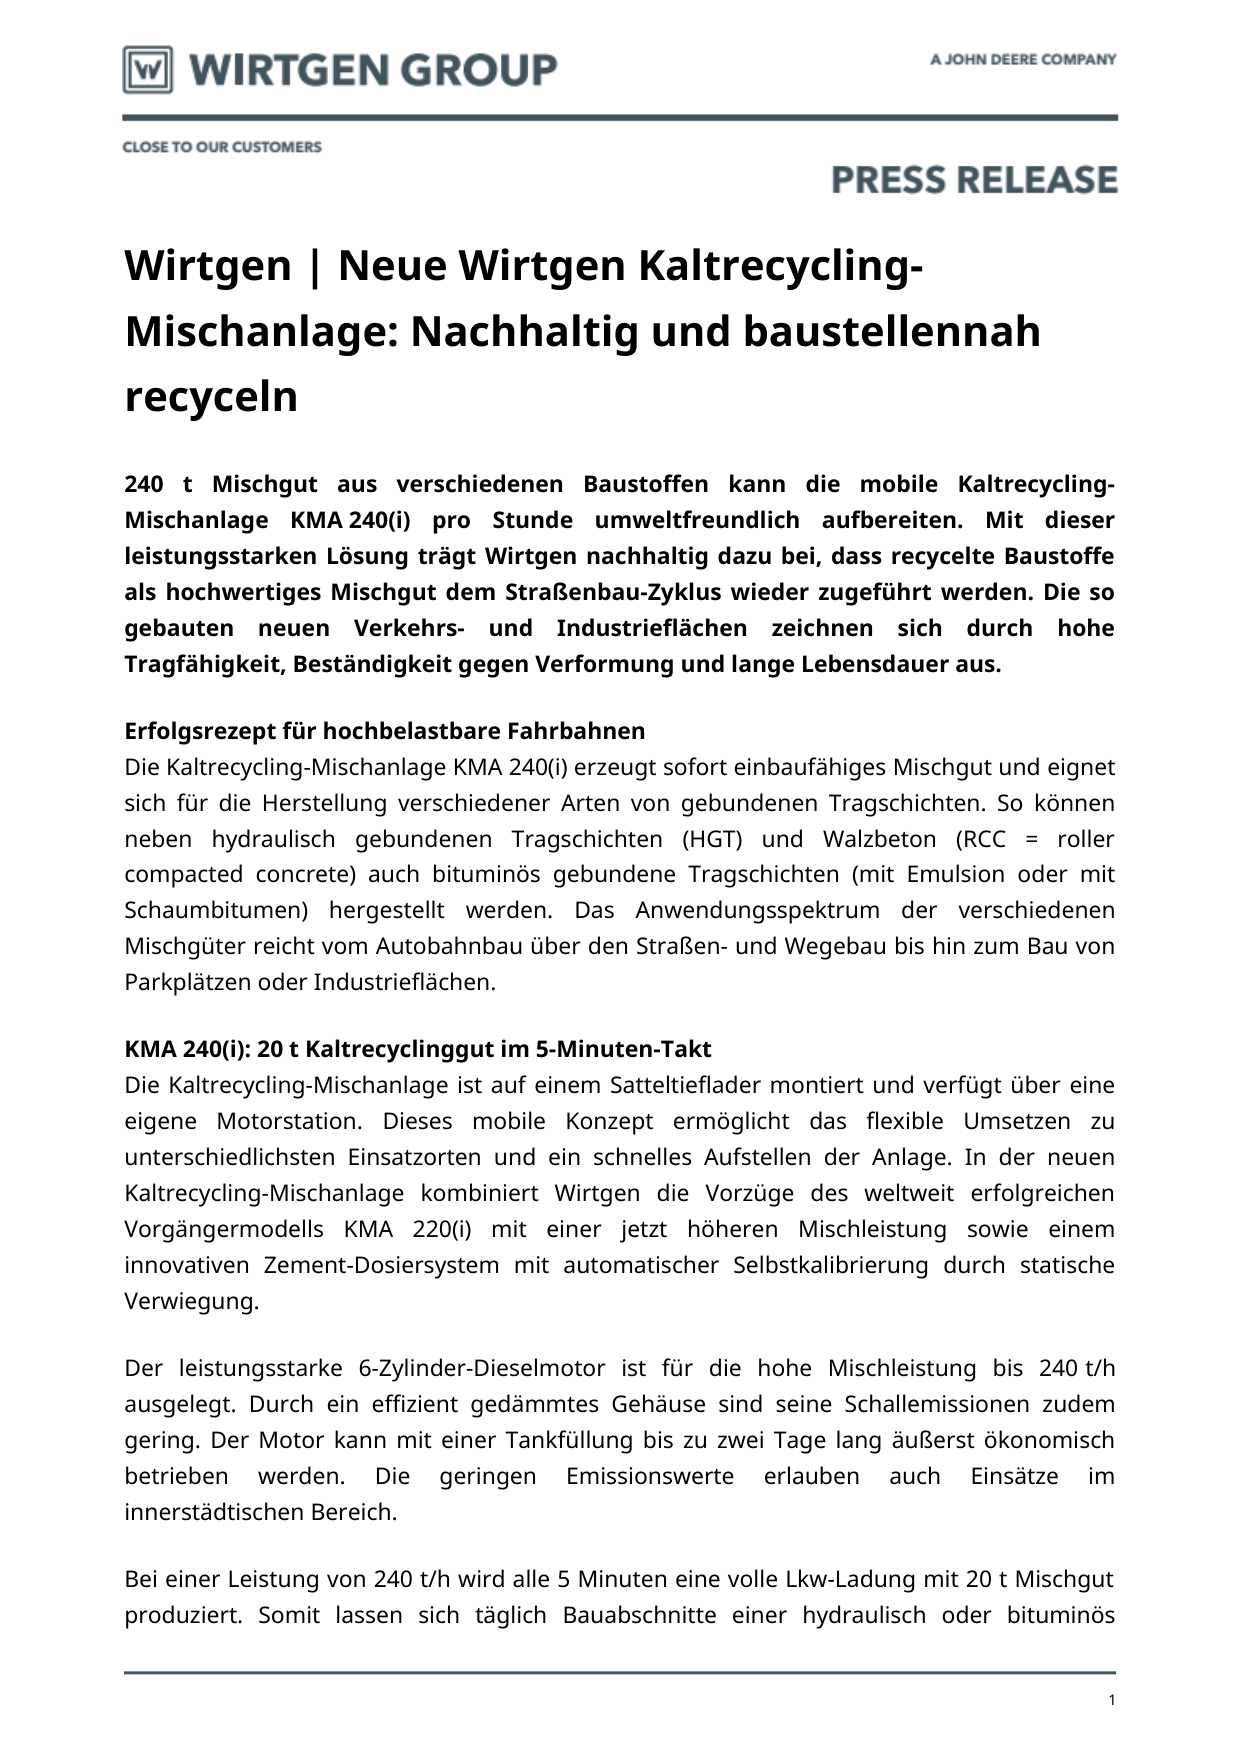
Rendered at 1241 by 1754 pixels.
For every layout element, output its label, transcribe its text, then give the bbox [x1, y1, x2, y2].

text Erfolgsrezept für hochbelastbare Fahrbahnen [124, 715, 1116, 746]
text Die Kaltrecycling-Mischanlage ist auf einem Satteltieflader montiert und verfügt über eine eigene Motorstation. Dieses mobile Konzept ermöglicht das flexible Umsetzen zu unterschiedlichsten Einsatzorten und ein schnelles Aufstellen der Anlage. In der neuen Kaltrecycling-Mischanlage kombiniert Wirtgen die Vorzüge des weltweit erfolgreichen Vorgängermodells KMA 220(i) mit einer jetzt höheren Mischleistung sowie einem innovativen Zement-Dosiersystem mit automatischer Selbstkalibrierung durch statische Verwiegung. [124, 1069, 1116, 1316]
text KMA 240(i): 20 t Kaltrecyclinggut im 5-Minuten-Takt [124, 1033, 1116, 1065]
text Die Kaltrecycling-Mischanlage KMA 240(i) erzeugt sofort einbaufähiges Mischgut und eignet sich für die Herstellung verschiedener Arten von gebundenen Tragschichten. So können neben hydraulisch gebundenen Tragschichten (HGT) und Walzbeton (RCC = roller compacted concrete) auch bituminös gebundene Tragschichten (mit Emulsion oder mit Schaumbitumen) hergestellt werden. Das Anwendungsspektrum der verschiedenen Mischgüter reicht vom Autobahnbau über den Straßen- und Wegebau bis hin zum Bau von Parkplätzen oder Industrieflächen. [124, 751, 1116, 997]
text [124, 1563, 1116, 1630]
text Der leistungsstarke 6-Zylinder-Dieselmotor ist für die hohe Mischleistung bis 240 t/h ausgelegt. Durch ein effizient gedämmtes Gehäuse sind seine Schallemissionen zudem gering. Der Motor kann mit einer Tankfüllung bis zu zwei Tage lang äußerst ökonomisch betrieben werden. Die geringen Emissionswerte erlauben auch Einsätze im innerstädtischen Bereich. [124, 1352, 1116, 1527]
text 240 t Mischgut aus verschiedenen Baustoffen kann die mobile Kaltrecycling-Mischanlage KMA 240(i) pro Stunde umweltfreundlich aufbereiten. Mit dieser leistungsstarken Lösung trägt Wirtgen nachhaltig dazu bei, dass recycelte Baustoffe als hochwertiges Mischgut dem Straßenbau-Zyklus wieder zugeführt werden. Die so gebauten neuen Verkehrs- und Industrieflächen zeichnen sich durch hohe Tragfähigkeit, Beständigkeit gegen Verformung und lange Lebensdauer aus. [124, 468, 1116, 679]
subtitle Wirtgen | Neue Wirtgen Kaltrecycling-Mischanlage: Nachhaltig und baustellennah recyceln [124, 236, 1116, 423]
